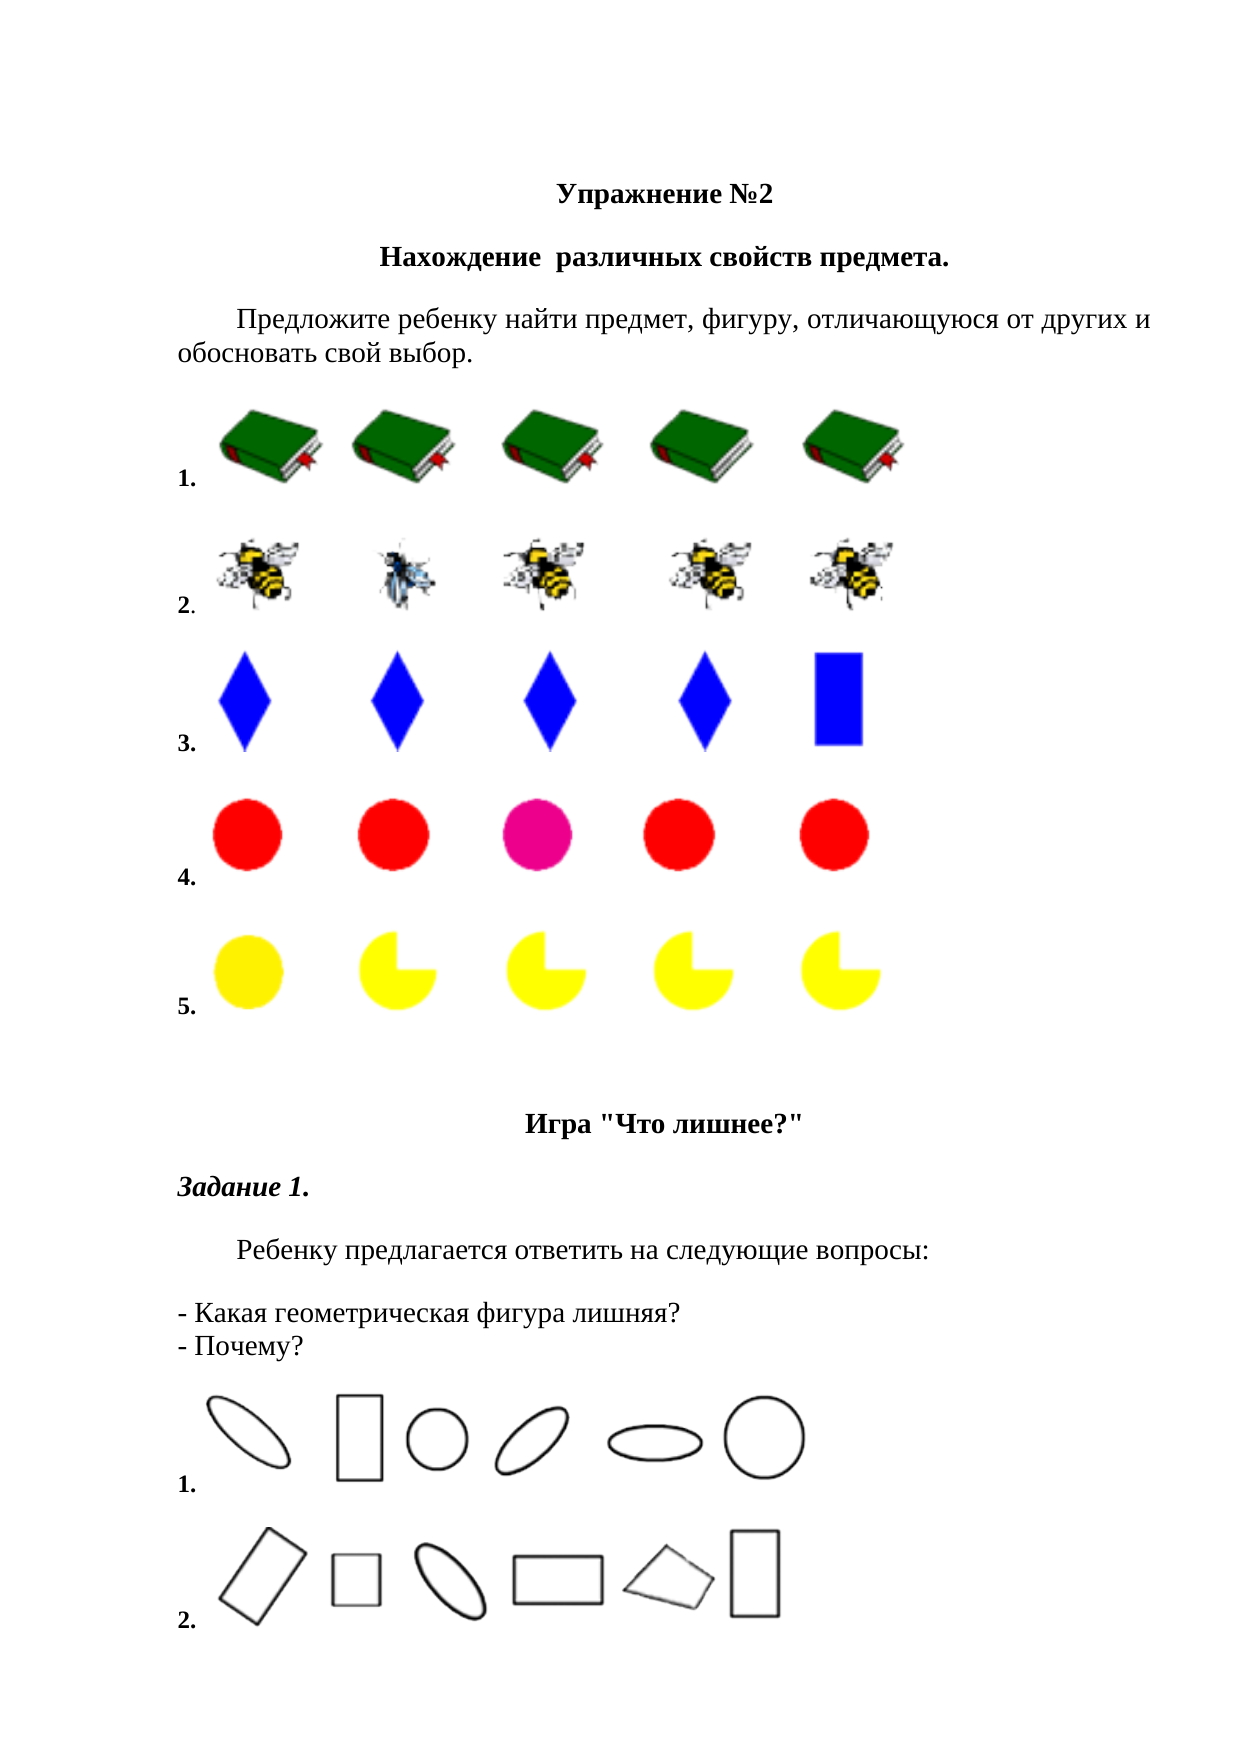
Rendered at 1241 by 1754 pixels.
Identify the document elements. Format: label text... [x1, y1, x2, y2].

picture [196, 920, 920, 1015]
text Ребенку предлагается ответить на следующие вопросы: [177, 1232, 1152, 1266]
picture [196, 648, 1005, 752]
text Нахождение различных свойств предмета. [177, 239, 1152, 272]
picture [196, 786, 920, 886]
picture [202, 1391, 831, 1493]
text Упражнение №2 [177, 176, 1152, 209]
text Задание 1. [177, 1169, 1152, 1203]
text Предложите ребенку найти предмет, фигуру, отличающуюся от других и обосновать свой выбор. [177, 301, 1152, 368]
text Игра "Что лишнее?" [177, 1107, 1152, 1140]
text - Какая геометрическая фигура лишняя? - Почему? [177, 1295, 1152, 1362]
picture [202, 397, 963, 487]
picture [202, 1527, 821, 1629]
picture [196, 521, 920, 614]
